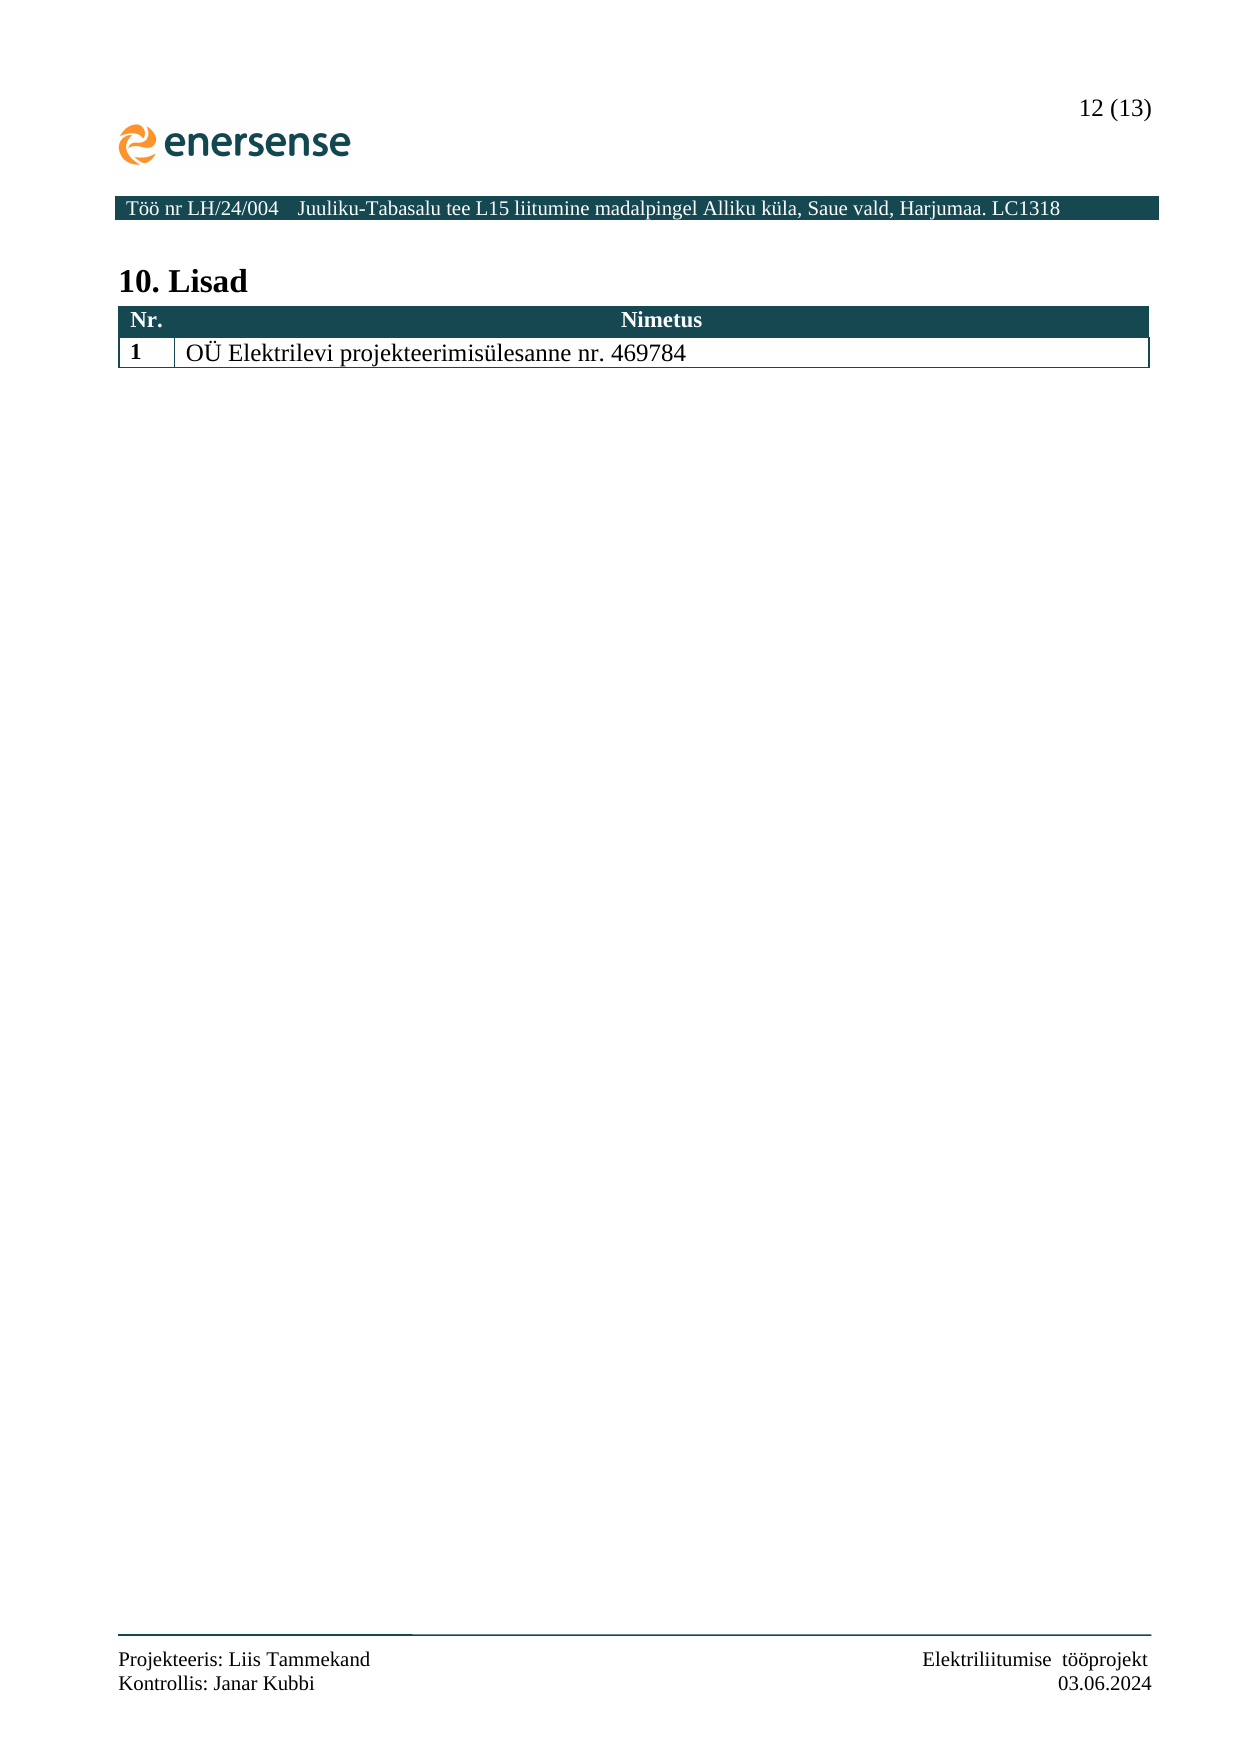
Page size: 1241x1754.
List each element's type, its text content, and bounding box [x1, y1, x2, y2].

table_cell 1 [120, 338, 174, 367]
table_cell OÜ Elektrilevi projekteerimisülesanne nr. 469784 [175, 338, 1148, 367]
subtitle Lisad [118, 261, 1152, 299]
table_header Nr. [119, 307, 174, 337]
table_header Nimetus [175, 307, 1148, 337]
picture [118, 121, 353, 167]
